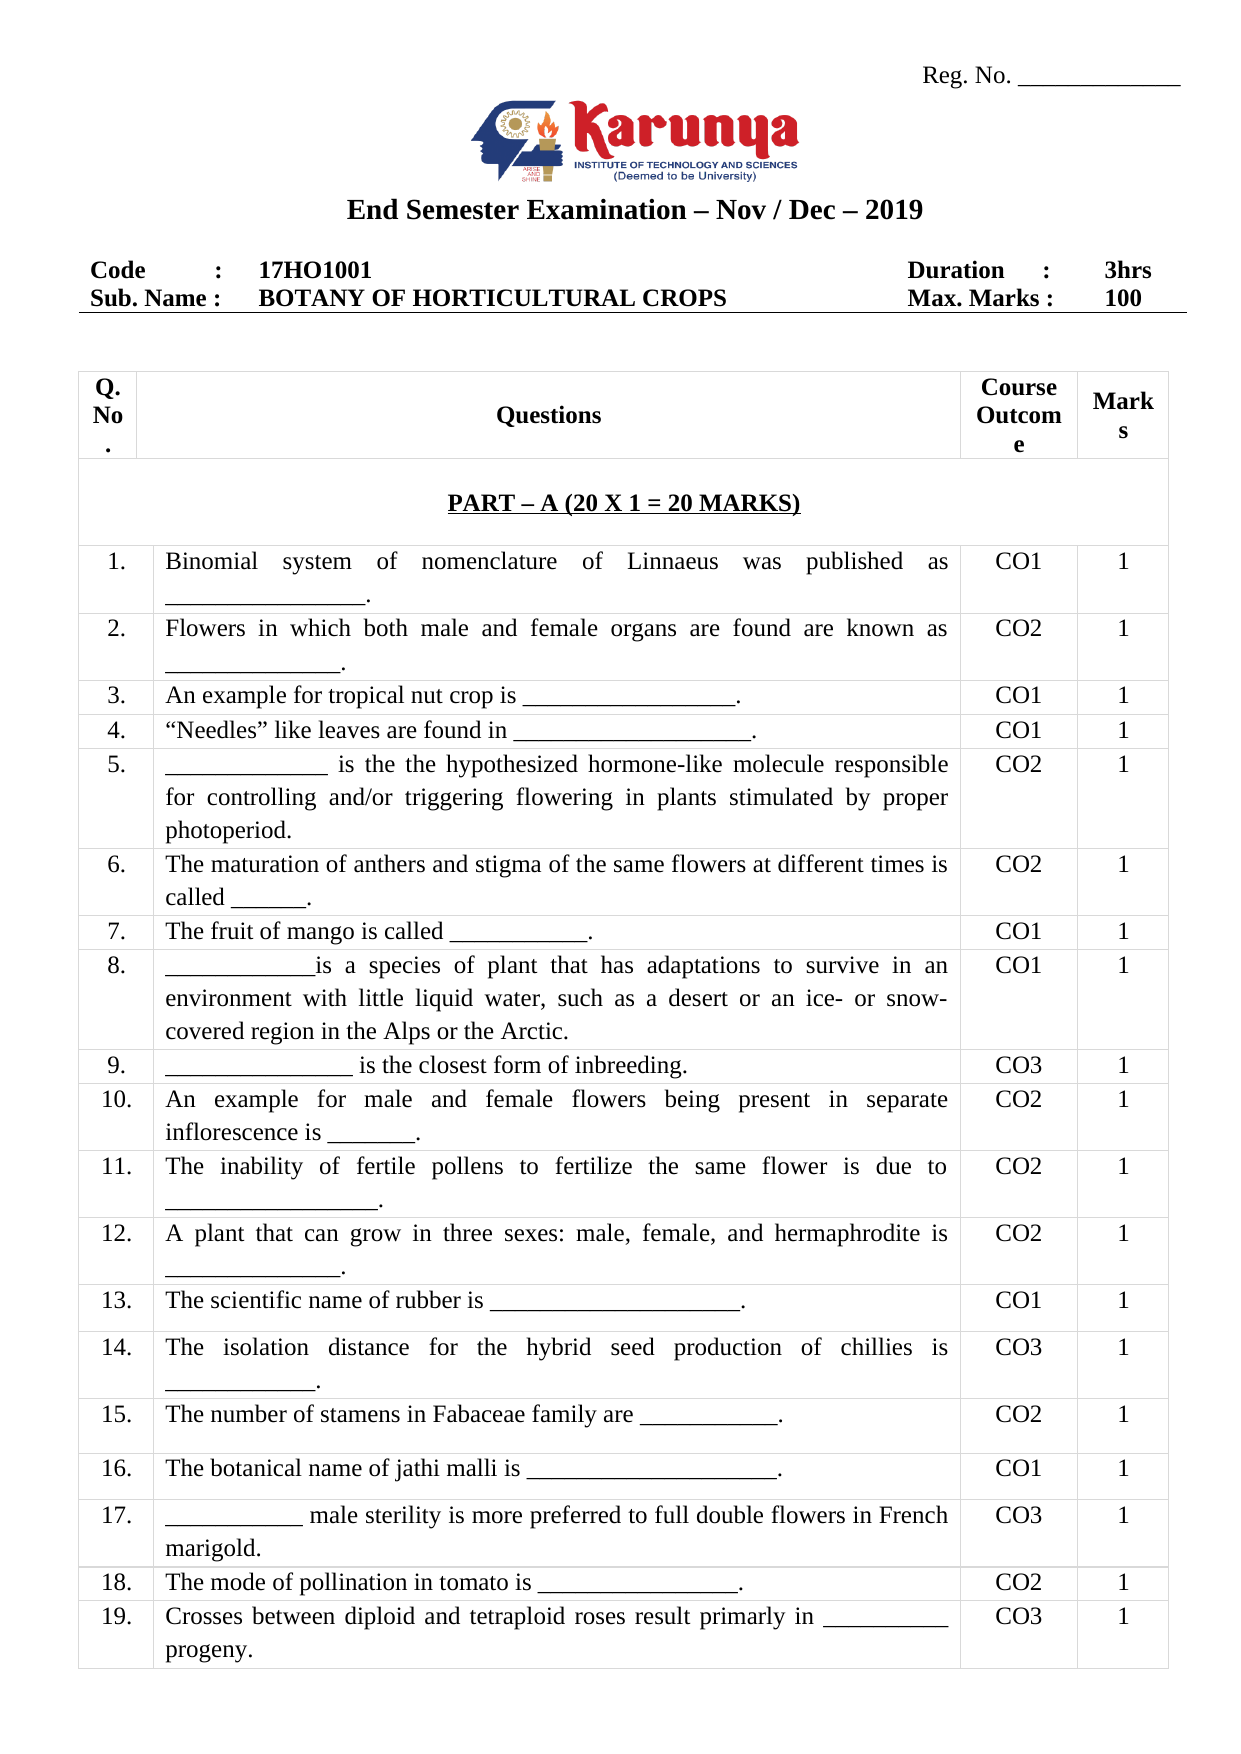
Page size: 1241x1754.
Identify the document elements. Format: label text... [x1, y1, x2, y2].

table_cell CO1 [961, 916, 1077, 949]
table_cell CO2 [961, 1218, 1077, 1284]
table_header Code : [79, 255, 247, 283]
table_cell The maturation of anthers and stigma of the same flowers at different times is called ______. [154, 849, 960, 915]
table_cell CO3 [961, 1050, 1077, 1083]
table_cell _______________ is the closest form of inbreeding. [154, 1050, 960, 1083]
table_cell 1 [1078, 1218, 1168, 1284]
table_cell 19. [79, 1601, 153, 1667]
table_cell CO1 [961, 1454, 1077, 1499]
table_cell 3. [79, 681, 153, 714]
table_cell Max. Marks : [896, 284, 1093, 312]
table_cell CO2 [961, 1399, 1077, 1452]
table_cell 1 [1078, 749, 1168, 848]
table_cell 1 [1078, 1601, 1168, 1667]
picture [465, 88, 805, 193]
table_cell 13. [79, 1285, 153, 1331]
table_cell CO1 [961, 1285, 1077, 1331]
table_cell 17. [79, 1500, 153, 1566]
table_cell CO1 [961, 546, 1077, 612]
table_cell 1 [1078, 1399, 1168, 1452]
table_cell CO3 [961, 1601, 1077, 1667]
table_cell 1 [1078, 1084, 1168, 1150]
table_cell 5. [79, 749, 153, 848]
table_cell Crosses between diploid and tetraploid roses result primarly in __________ progeny. [154, 1601, 960, 1667]
table_cell The botanical name of jathi malli is ____________________. [154, 1454, 960, 1499]
table_cell ___________ male sterility is more preferred to full double flowers in French marigold. [154, 1500, 960, 1566]
table_cell 1. [79, 546, 153, 612]
table_cell Flowers in which both male and female organs are found are known as ______________. [154, 614, 960, 679]
table_cell CO3 [961, 1500, 1077, 1566]
table_cell 1 [1078, 546, 1168, 612]
table_cell 1 [1078, 950, 1168, 1049]
table_cell 1 [1078, 1500, 1168, 1566]
table_cell 12. [79, 1218, 153, 1284]
table_cell CO2 [961, 1568, 1077, 1600]
table_cell CO2 [961, 1151, 1077, 1217]
table_header Questions [137, 372, 960, 458]
table_cell CO2 [961, 749, 1077, 848]
table_header Course Outcome [961, 372, 1077, 458]
table_cell “Needles” like leaves are found in ___________________. [154, 715, 960, 748]
table_cell Sub. Name : [79, 284, 247, 312]
table_cell CO2 [961, 1084, 1077, 1150]
table_cell 1 [1078, 1050, 1168, 1083]
table_cell 1 [1078, 1285, 1168, 1331]
table_cell 8. [79, 950, 153, 1049]
table_cell The isolation distance for the hybrid seed production of chillies is ____________. [154, 1332, 960, 1398]
table_cell A plant that can grow in three sexes: male, female, and hermaphrodite is ______________. [154, 1218, 960, 1284]
table_cell The scientific name of rubber is ____________________. [154, 1285, 960, 1331]
table_cell CO3 [961, 1332, 1077, 1398]
table_cell 10. [79, 1084, 153, 1150]
text End Semester Examination – Nov / Dec – 2019 [90, 192, 1180, 226]
table_cell An example for male and female flowers being present in separate inflorescence is _______. [154, 1084, 960, 1150]
table_cell 1 [1078, 1568, 1168, 1600]
table_cell 1 [1078, 1332, 1168, 1398]
table_cell 9. [79, 1050, 153, 1083]
table_header Marks [1078, 372, 1168, 458]
table_header 3hrs [1093, 255, 1187, 283]
table_cell 18. [79, 1568, 153, 1600]
table_cell The mode of pollination in tomato is ________________. [154, 1568, 960, 1600]
table_cell 11. [79, 1151, 153, 1217]
table_cell 1 [1078, 614, 1168, 679]
table_cell CO1 [961, 715, 1077, 748]
table_cell 1 [1078, 715, 1168, 748]
table_cell 100 [1093, 284, 1187, 312]
table_cell PART – A (20 X 1 = 20 MARKS) [79, 459, 1168, 545]
table_cell _____________ is the the hypothesized hormone-like molecule responsible for controlling and/or triggering flowering in plants stimulated by proper photoperiod. [154, 749, 960, 848]
table_cell 15. [79, 1399, 153, 1452]
table_cell The inability of fertile pollens to fertilize the same flower is due to _________________. [154, 1151, 960, 1217]
table_cell The number of stamens in Fabaceae family are ___________. [154, 1399, 960, 1452]
table_cell CO1 [961, 950, 1077, 1049]
table_cell CO2 [961, 614, 1077, 679]
table_cell ____________is a species of plant that has adaptations to survive in an environment with little liquid water, such as a desert or an ice- or snow-covered region in the Alps or the Arctic. [154, 950, 960, 1049]
table_cell The fruit of mango is called ___________. [154, 916, 960, 949]
table_cell 14. [79, 1332, 153, 1398]
table_cell 16. [79, 1454, 153, 1499]
table_cell 2. [79, 614, 153, 679]
table_cell 1 [1078, 849, 1168, 915]
table_cell 1 [1078, 1454, 1168, 1499]
table_cell 1 [1078, 916, 1168, 949]
text Reg. No. _____________ [90, 60, 1180, 89]
table_cell 1 [1078, 1151, 1168, 1217]
table_cell 4. [79, 715, 153, 748]
table_header Q. No. [79, 372, 136, 458]
table_cell BOTANY OF HORTICULTURAL CROPS [247, 284, 896, 312]
table_cell 6. [79, 849, 153, 915]
table_cell CO1 [961, 681, 1077, 714]
table_header Duration : [896, 255, 1093, 283]
table_cell CO2 [961, 849, 1077, 915]
table_header 17HO1001 [247, 255, 896, 283]
table_cell 1 [1078, 681, 1168, 714]
table_cell 7. [79, 916, 153, 949]
table_cell Binomial system of nomenclature of Linnaeus was published as ________________. [154, 546, 960, 612]
table_cell An example for tropical nut crop is _________________. [154, 681, 960, 714]
